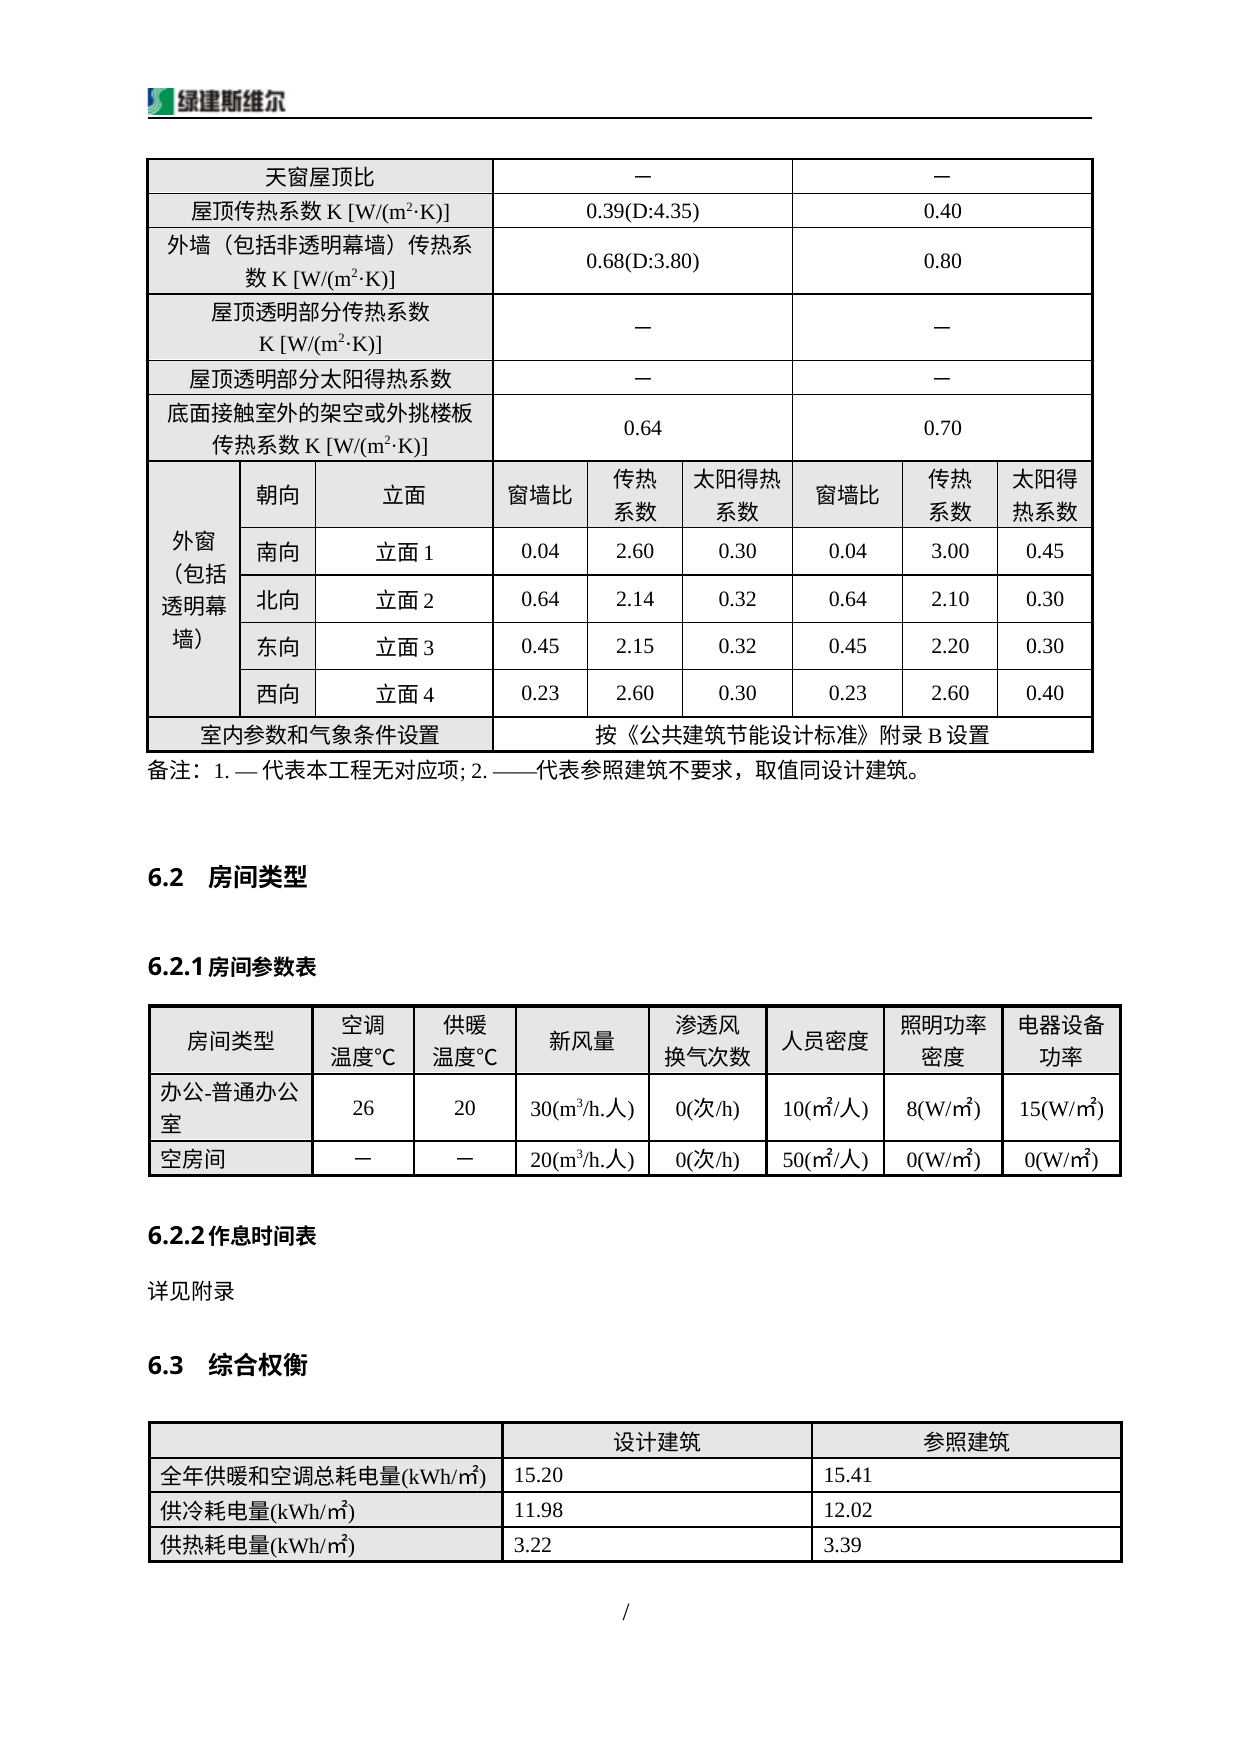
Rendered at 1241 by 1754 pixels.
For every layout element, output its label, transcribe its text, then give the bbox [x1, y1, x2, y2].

table_cell 0.04 [494, 528, 587, 574]
table_cell 30(m3/h.人) [517, 1075, 648, 1139]
table_cell 0.30 [683, 670, 792, 716]
table_cell － [793, 295, 1091, 359]
table_cell 0.04 [793, 528, 902, 574]
table_cell 2.20 [903, 623, 997, 669]
table_cell 0.45 [494, 623, 587, 669]
table_cell 朝向 [241, 462, 315, 527]
table_cell 传热 系数 [903, 462, 997, 527]
table_cell 2.60 [903, 670, 997, 716]
table_cell 0.64 [494, 395, 792, 460]
table_header 供暖 温度℃ [415, 1008, 515, 1072]
table_cell 2.10 [903, 576, 997, 621]
table_cell 供热耗电量(kWh/㎡) [151, 1528, 501, 1560]
table_cell 按《公共建筑节能设计标准》附录B设置 [494, 718, 1091, 750]
table_cell 0.45 [998, 528, 1091, 574]
table_cell 11.98 [504, 1493, 811, 1526]
table_cell 20(m3/h.人) [517, 1142, 648, 1174]
table_cell 0.39(D:4.35) [494, 194, 792, 226]
table_header 渗透风 换气次数 [650, 1008, 765, 1072]
table_cell 室内参数和气象条件设置 [149, 718, 492, 750]
table_cell 立面4 [316, 670, 492, 716]
table_cell 0(W/㎡) [885, 1142, 1001, 1174]
table_cell 外墙（包括非透明幕墙）传热系数K [W/(m2·K)] [149, 228, 492, 293]
table_cell 3.22 [504, 1528, 811, 1560]
table_header 新风量 [517, 1008, 648, 1072]
subtitle 综合权衡 [148, 1331, 1092, 1396]
table_cell 北向 [241, 576, 315, 621]
table_cell 太阳得热系数 [998, 462, 1091, 527]
subtitle 作息时间表 [148, 1202, 1092, 1267]
table_header 参照建筑 [813, 1424, 1120, 1457]
table_cell 3.39 [813, 1528, 1120, 1560]
table_cell 窗墙比 [793, 462, 902, 527]
table_cell 0.64 [793, 576, 902, 621]
table_cell 屋顶透明部分传热系数 K [W/(m2·K)] [149, 295, 492, 359]
table_cell 空房间 [151, 1142, 311, 1174]
table_cell － [314, 1142, 413, 1174]
table_cell 3.00 [903, 528, 997, 574]
table_cell 底面接触室外的架空或外挑楼板传热系数K [W/(m2·K)] [149, 395, 492, 460]
table_header 照明功率 密度 [885, 1008, 1001, 1072]
table_cell 15.20 [504, 1459, 811, 1491]
table_cell 2.60 [588, 670, 682, 716]
table_cell 8(W/㎡) [885, 1075, 1001, 1139]
table_cell 屋顶透明部分太阳得热系数 [149, 361, 492, 394]
table_cell 立面 [316, 462, 492, 527]
table_cell 立面1 [316, 528, 492, 574]
table_cell 外窗（包括透明幕墙） [149, 462, 239, 716]
table_cell 屋顶传热系数K [W/(m2·K)] [149, 194, 492, 226]
table_header 电器设备 功率 [1004, 1008, 1119, 1072]
table_cell 0.40 [998, 670, 1091, 716]
table_cell 立面3 [316, 623, 492, 669]
table_cell 0.30 [683, 528, 792, 574]
table_cell 窗墙比 [494, 462, 587, 527]
table_cell － [415, 1142, 515, 1174]
table_cell － [793, 160, 1091, 192]
table_header [151, 1424, 501, 1457]
table_cell 0.70 [793, 395, 1091, 460]
subtitle 房间类型 [148, 843, 1092, 908]
table_cell 0.30 [998, 576, 1091, 621]
table_cell 0.23 [494, 670, 587, 716]
table_cell 2.14 [588, 576, 682, 621]
table_cell 0.23 [793, 670, 902, 716]
table_cell 10(㎡/人) [768, 1075, 883, 1139]
table_cell 0.45 [793, 623, 902, 669]
table_cell － [494, 295, 792, 359]
table_cell 0.32 [683, 576, 792, 621]
table_cell 东向 [241, 623, 315, 669]
table_cell 0(次/h) [650, 1075, 765, 1139]
table_cell 传热 系数 [588, 462, 682, 527]
table_cell 15(W/㎡) [1004, 1075, 1119, 1139]
table_cell 50(㎡/人) [768, 1142, 883, 1174]
table_cell 0.40 [793, 194, 1091, 226]
table_header 设计建筑 [504, 1424, 811, 1457]
table_cell 西向 [241, 670, 315, 716]
table_header 人员密度 [768, 1008, 883, 1072]
table_cell 办公-普通办公室 [151, 1075, 311, 1139]
table_header 房间类型 [151, 1008, 311, 1072]
table_cell 0.80 [793, 228, 1091, 293]
text 备注：1. — 代表本工程无对应项; 2. ——代表参照建筑不要求，取值同设计建筑。 [148, 753, 1092, 786]
table_cell － [494, 361, 792, 394]
table_cell 立面2 [316, 576, 492, 621]
table_cell 0.30 [998, 623, 1091, 669]
table_cell 0.32 [683, 623, 792, 669]
picture [147, 88, 289, 115]
table_cell 南向 [241, 528, 315, 574]
subtitle 房间参数表 [148, 933, 1092, 998]
table_cell － [793, 361, 1091, 394]
table_cell 供冷耗电量(kWh/㎡) [151, 1493, 501, 1526]
table_cell 0(W/㎡) [1004, 1142, 1119, 1174]
table_cell 0(次/h) [650, 1142, 765, 1174]
table_cell 太阳得热系数 [683, 462, 792, 527]
table_cell 26 [314, 1075, 413, 1139]
table_cell 20 [415, 1075, 515, 1139]
table_header 空调 温度℃ [314, 1008, 413, 1072]
table_cell － [494, 160, 792, 192]
table_cell 2.15 [588, 623, 682, 669]
table_cell 0.64 [494, 576, 587, 621]
table_cell 2.60 [588, 528, 682, 574]
table_cell 天窗屋顶比 [149, 160, 492, 192]
table_cell 15.41 [813, 1459, 1120, 1491]
table_cell 12.02 [813, 1493, 1120, 1526]
table_cell 0.68(D:3.80) [494, 228, 792, 293]
table_cell 全年供暖和空调总耗电量(kWh/㎡) [151, 1459, 501, 1491]
text 详见附录 [148, 1273, 1092, 1306]
